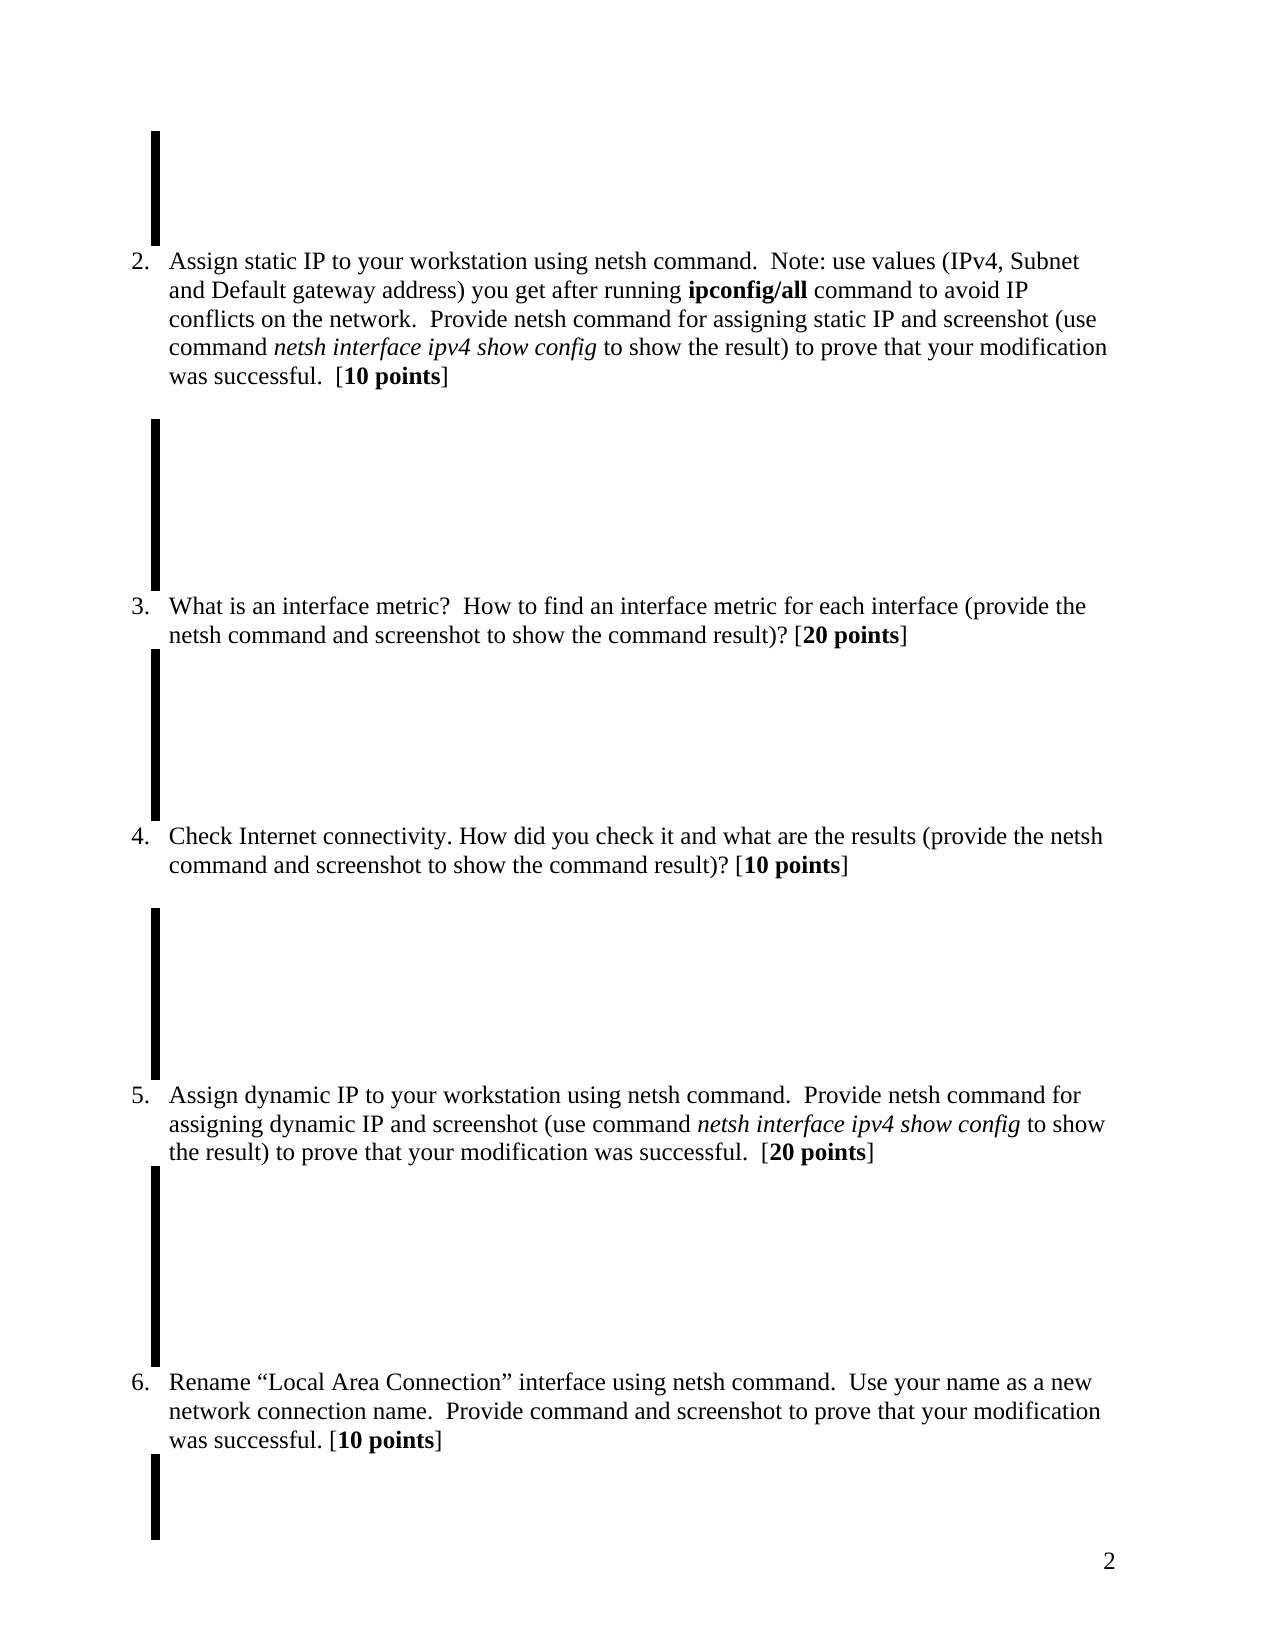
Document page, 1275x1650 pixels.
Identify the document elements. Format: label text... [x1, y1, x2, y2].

list What is an interface metric? How to find an interface metric for each interface (provide the netsh command and screenshot to show the command result)? [20 points] [131, 591, 1116, 649]
list Rename “Local Area Connection” interface using netsh command. Use your name as a new network connection name. Provide command and screenshot to prove that your modification was successful. [10 points] [131, 1367, 1116, 1454]
list Assign dynamic IP to your workstation using netsh command. Provide netsh command for assigning dynamic IP and screenshot (use command netsh interface ipv4 show config to show the result) to prove that your modification was successful. [20 points] [131, 1080, 1116, 1166]
list Assign static IP to your workstation using netsh command. Note: use values (IPv4, Subnet and Default gateway address) you get after running ipconfig/all command to avoid IP conflicts on the network. Provide netsh command for assigning static IP and screenshot (use command netsh interface ipv4 show config to show the result) to prove that your modification was successful. [10 points] [131, 246, 1116, 390]
list Check Internet connectivity. How did you check it and what are the results (provide the netsh command and screenshot to show the command result)? [10 points] [131, 821, 1116, 879]
